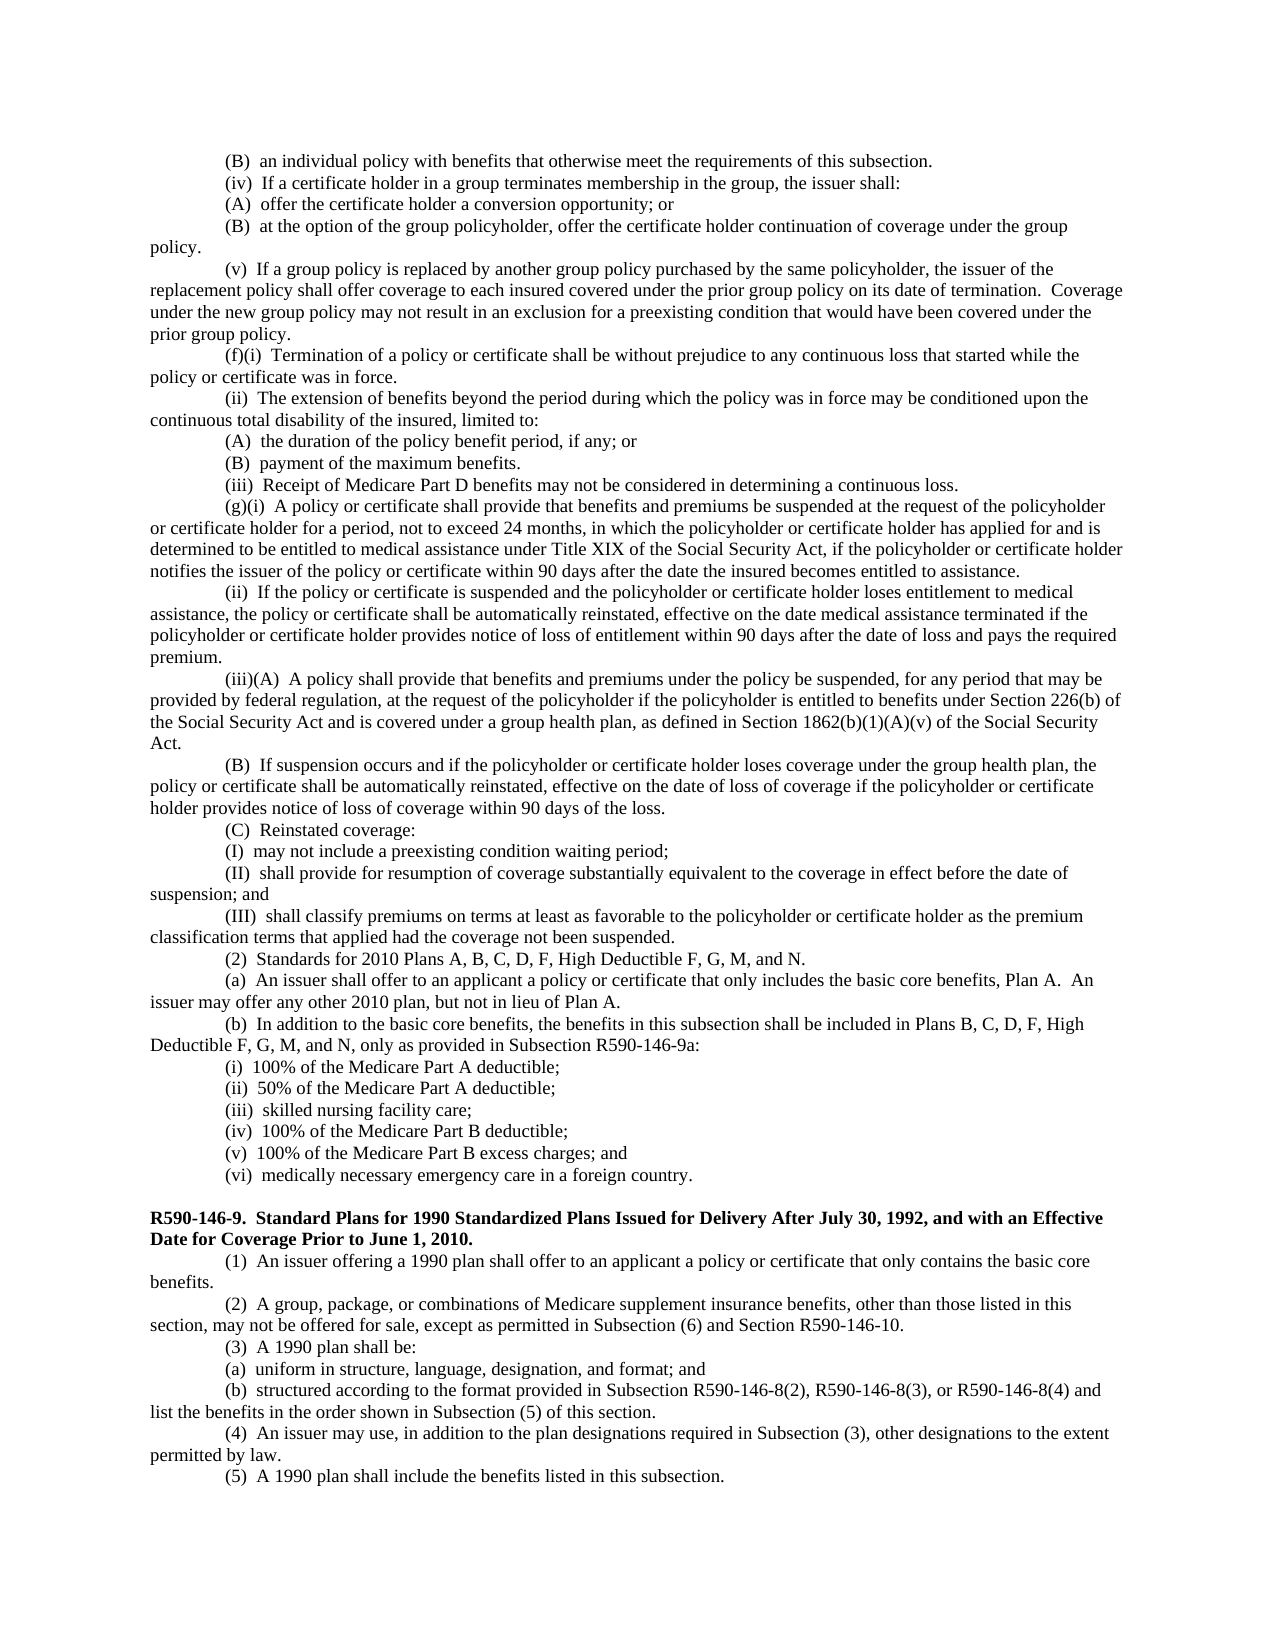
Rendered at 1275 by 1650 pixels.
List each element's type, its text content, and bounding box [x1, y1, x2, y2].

text (iv) 100% of the Medicare Part B deductible; [150, 1120, 1125, 1142]
text (b) In addition to the basic core benefits, the benefits in this subsection shall be included in Plans B, C, D, F, High Deductible F, G, M, and N, only as provided in Subsection R590-146-9a: [150, 1012, 1125, 1056]
text (B) an individual policy with benefits that otherwise meet the requirements of this subsection. [150, 150, 1125, 172]
text (iii) skilled nursing facility care; [150, 1099, 1125, 1120]
text (ii) 50% of the Medicare Part A deductible; [150, 1077, 1125, 1099]
text (a) An issuer shall offer to an applicant a policy or certificate that only includes the basic core benefits, Plan A. An issuer may offer any other 2010 plan, but not in lieu of Plan A. [150, 969, 1125, 1012]
text (v) If a group policy is replaced by another group policy purchased by the same policyholder, the issuer of the replacement policy shall offer coverage to each insured covered under the prior group policy on its date of termination. Coverage under the new group policy may not result in an exclusion for a preexisting condition that would have been covered under the prior group policy. [150, 258, 1125, 344]
text R590-146-9. Standard Plans for 1990 Standardized Plans Issued for Delivery After July 30, 1992, and with an Effective Date for Coverage Prior to June 1, 2010. [150, 1207, 1125, 1250]
text (g)(i) A policy or certificate shall provide that benefits and premiums be suspended at the request of the policyholder or certificate holder for a period, not to exceed 24 months, in which the policyholder or certificate holder has applied for and is determined to be entitled to medical assistance under Title XIX of the Social Security Act, if the policyholder or certificate holder notifies the issuer of the policy or certificate within 90 days after the date the insured becomes entitled to assistance. [150, 495, 1125, 581]
text (f)(i) Termination of a policy or certificate shall be without prejudice to any continuous loss that started while the policy or certificate was in force. [150, 344, 1125, 387]
text (III) shall classify premiums on terms at least as favorable to the policyholder or certificate holder as the premium classification terms that applied had the coverage not been suspended. [150, 905, 1125, 948]
text (II) shall provide for resumption of coverage substantially equivalent to the coverage in effect before the date of suspension; and [150, 862, 1125, 905]
text (4) An issuer may use, in addition to the plan designations required in Subsection (3), other designations to the extent permitted by law. [150, 1422, 1125, 1465]
text (vi) medically necessary emergency care in a foreign country. [150, 1163, 1125, 1185]
text (3) A 1990 plan shall be: [150, 1336, 1125, 1357]
text (iv) If a certificate holder in a group terminates membership in the group, the issuer shall: [150, 172, 1125, 193]
text (b) structured according to the format provided in Subsection R590-146-8(2), R590-146-8(3), or R590-146-8(4) and list the benefits in the order shown in Subsection (5) of this section. [150, 1379, 1125, 1422]
text (A) the duration of the policy benefit period, if any; or [150, 430, 1125, 452]
text (i) 100% of the Medicare Part A deductible; [150, 1056, 1125, 1077]
text (iii) Receipt of Medicare Part D benefits may not be considered in determining a continuous loss. [150, 473, 1125, 495]
text (2) Standards for 2010 Plans A, B, C, D, F, High Deductible F, G, M, and N. [150, 948, 1125, 969]
text (I) may not include a preexisting condition waiting period; [150, 840, 1125, 862]
text (a) uniform in structure, language, designation, and format; and [150, 1357, 1125, 1379]
text (v) 100% of the Medicare Part B excess charges; and [150, 1142, 1125, 1163]
text (A) offer the certificate holder a conversion opportunity; or [150, 193, 1125, 215]
text (5) A 1990 plan shall include the benefits listed in this subsection. [150, 1465, 1125, 1487]
text (B) at the option of the group policyholder, offer the certificate holder continuation of coverage under the group policy. [150, 215, 1125, 258]
text (iii)(A) A policy shall provide that benefits and premiums under the policy be suspended, for any period that may be provided by federal regulation, at the request of the policyholder if the policyholder is entitled to benefits under Section 226(b) of the Social Security Act and is covered under a group health plan, as defined in Section 1862(b)(1)(A)(v) of the Social Security Act. [150, 667, 1125, 754]
text (B) payment of the maximum benefits. [150, 452, 1125, 473]
text (C) Reinstated coverage: [150, 818, 1125, 840]
text (2) A group, package, or combinations of Medicare supplement insurance benefits, other than those listed in this section, may not be offered for sale, except as permitted in Subsection (6) and Section R590-146-10. [150, 1293, 1125, 1336]
text (1) An issuer offering a 1990 plan shall offer to an applicant a policy or certificate that only contains the basic core benefits. [150, 1250, 1125, 1293]
text (ii) The extension of benefits beyond the period during which the policy was in force may be conditioned upon the continuous total disability of the insured, limited to: [150, 387, 1125, 430]
text (B) If suspension occurs and if the policyholder or certificate holder loses coverage under the group health plan, the policy or certificate shall be automatically reinstated, effective on the date of loss of coverage if the policyholder or certificate holder provides notice of loss of coverage within 90 days of the loss. [150, 754, 1125, 818]
text (ii) If the policy or certificate is suspended and the policyholder or certificate holder loses entitlement to medical assistance, the policy or certificate shall be automatically reinstated, effective on the date medical assistance terminated if the policyholder or certificate holder provides notice of loss of entitlement within 90 days after the date of loss and pays the required premium. [150, 581, 1125, 667]
